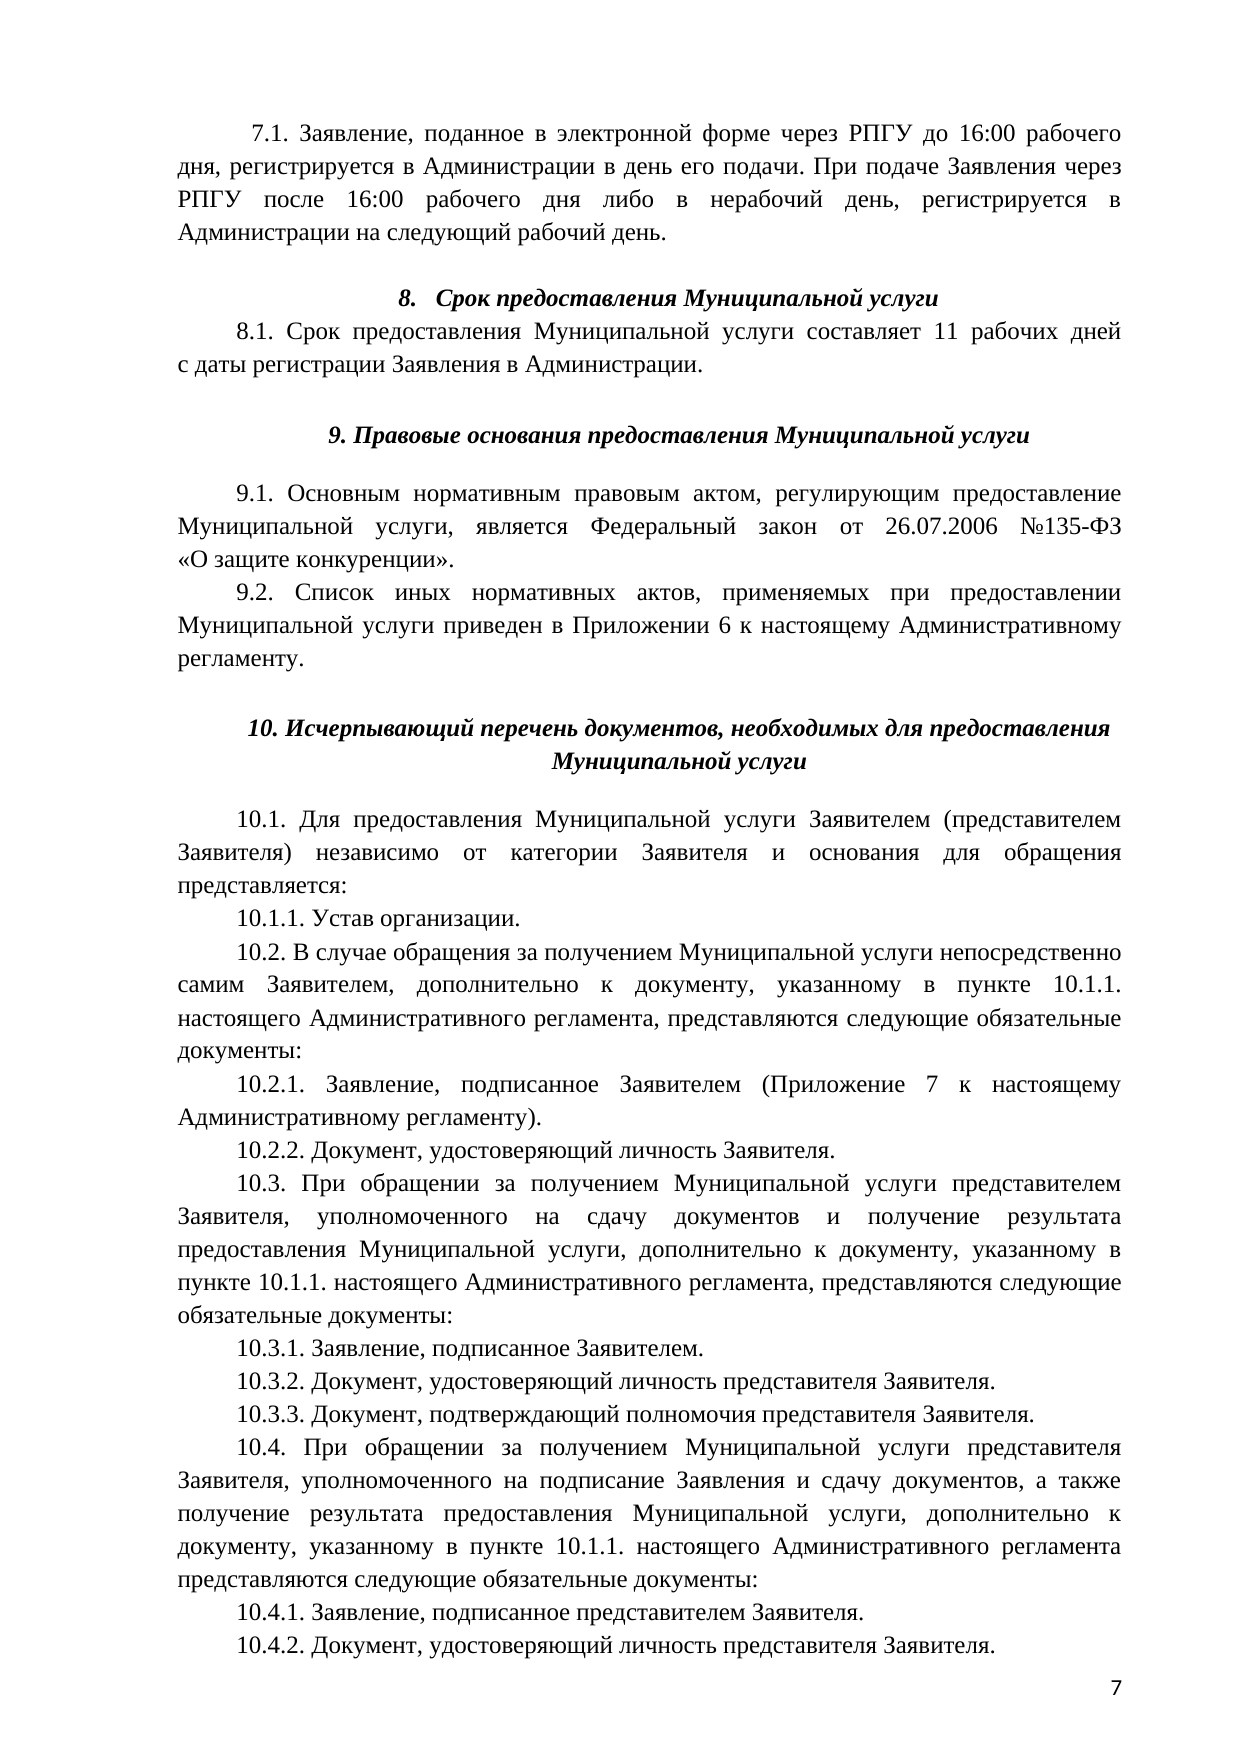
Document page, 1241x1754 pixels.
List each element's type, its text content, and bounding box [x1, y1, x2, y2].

list 10.3.3. Документ, подтверждающий полномочия представителя Заявителя. [177, 1399, 1122, 1428]
list 10. Исчерпывающий перечень документов, необходимых для предоставления Муниципальной услуги [236, 713, 1122, 775]
list 10.3.2. Документ, удостоверяющий личность представителя Заявителя. [177, 1366, 1122, 1394]
list 10.3.1. Заявление, подписанное Заявителем. [177, 1333, 1122, 1362]
list 10.4. При обращении за получением Муниципальной услуги представителя Заявителя, уполномоченного на подписание Заявления и сдачу документов, а также получение результата предоставления Муниципальной услуги, дополнительно к документу, указанному в пункте 10.1.1. настоящего Административного регламента представляются следующие обязательные документы: [177, 1432, 1122, 1593]
text 10.2.1. Заявление, подписанное Заявителем (Приложение 7 к настоящему Административному регламенту). [177, 1069, 1122, 1130]
list 10.3. При обращении за получением Муниципальной услуги представителем Заявителя, уполномоченного на сдачу документов и получение результата предоставления Муниципальной услуги, дополнительно к документу, указанному в пункте 10.1.1. настоящего Административного регламента, представляются следующие обязательные документы: [177, 1168, 1122, 1328]
list 10.2. В случае обращения за получением Муниципальной услуги непосредственно самим Заявителем, дополнительно к документу, указанному в пункте 10.1.1. настоящего Административного регламента, представляются следующие обязательные документы: [177, 937, 1122, 1064]
list 8.1. Срок предоставления Муниципальной услуги составляет 11 рабочих дней с даты регистрации Заявления в Администрации. [177, 316, 1122, 378]
text 10.4.2. Документ, удостоверяющий личность представителя Заявителя. [177, 1630, 1122, 1659]
list 9. Правовые основания предоставления Муниципальной услуги [236, 420, 1122, 448]
text 10.4.1. Заявление, подписанное представителем Заявителя. [177, 1597, 1122, 1626]
list 7.1. Заявление, поданное в электронной форме через РПГУ до 16:00 рабочего дня, регистрируется в Администрации в день его подачи. При подаче Заявления через РПГУ после 16:00 рабочего дня либо в нерабочий день, регистрируется в Администрации на следующий рабочий день. [177, 118, 1122, 246]
list 9.2. Список иных нормативных актов, применяемых при предоставлении Муниципальной услуги приведен в Приложении 6 к настоящему Административному регламенту. [177, 577, 1122, 672]
list 10.1. Для предоставления Муниципальной услуги Заявителем (представителем Заявителя) независимо от категории Заявителя и основания для обращения представляется: [177, 804, 1122, 899]
list 10.1.1. Устав организации. [177, 903, 1122, 932]
subtitle Срок предоставления Муниципальной услуги [215, 283, 1122, 312]
list 9.1. Основным нормативным правовым актом, регулирующим предоставление Муниципальной услуги, является Федеральный закон от 26.07.2006 №135-ФЗ «О защите конкуренции». [177, 478, 1122, 573]
text 10.2.2. Документ, удостоверяющий личность Заявителя. [177, 1135, 1122, 1163]
